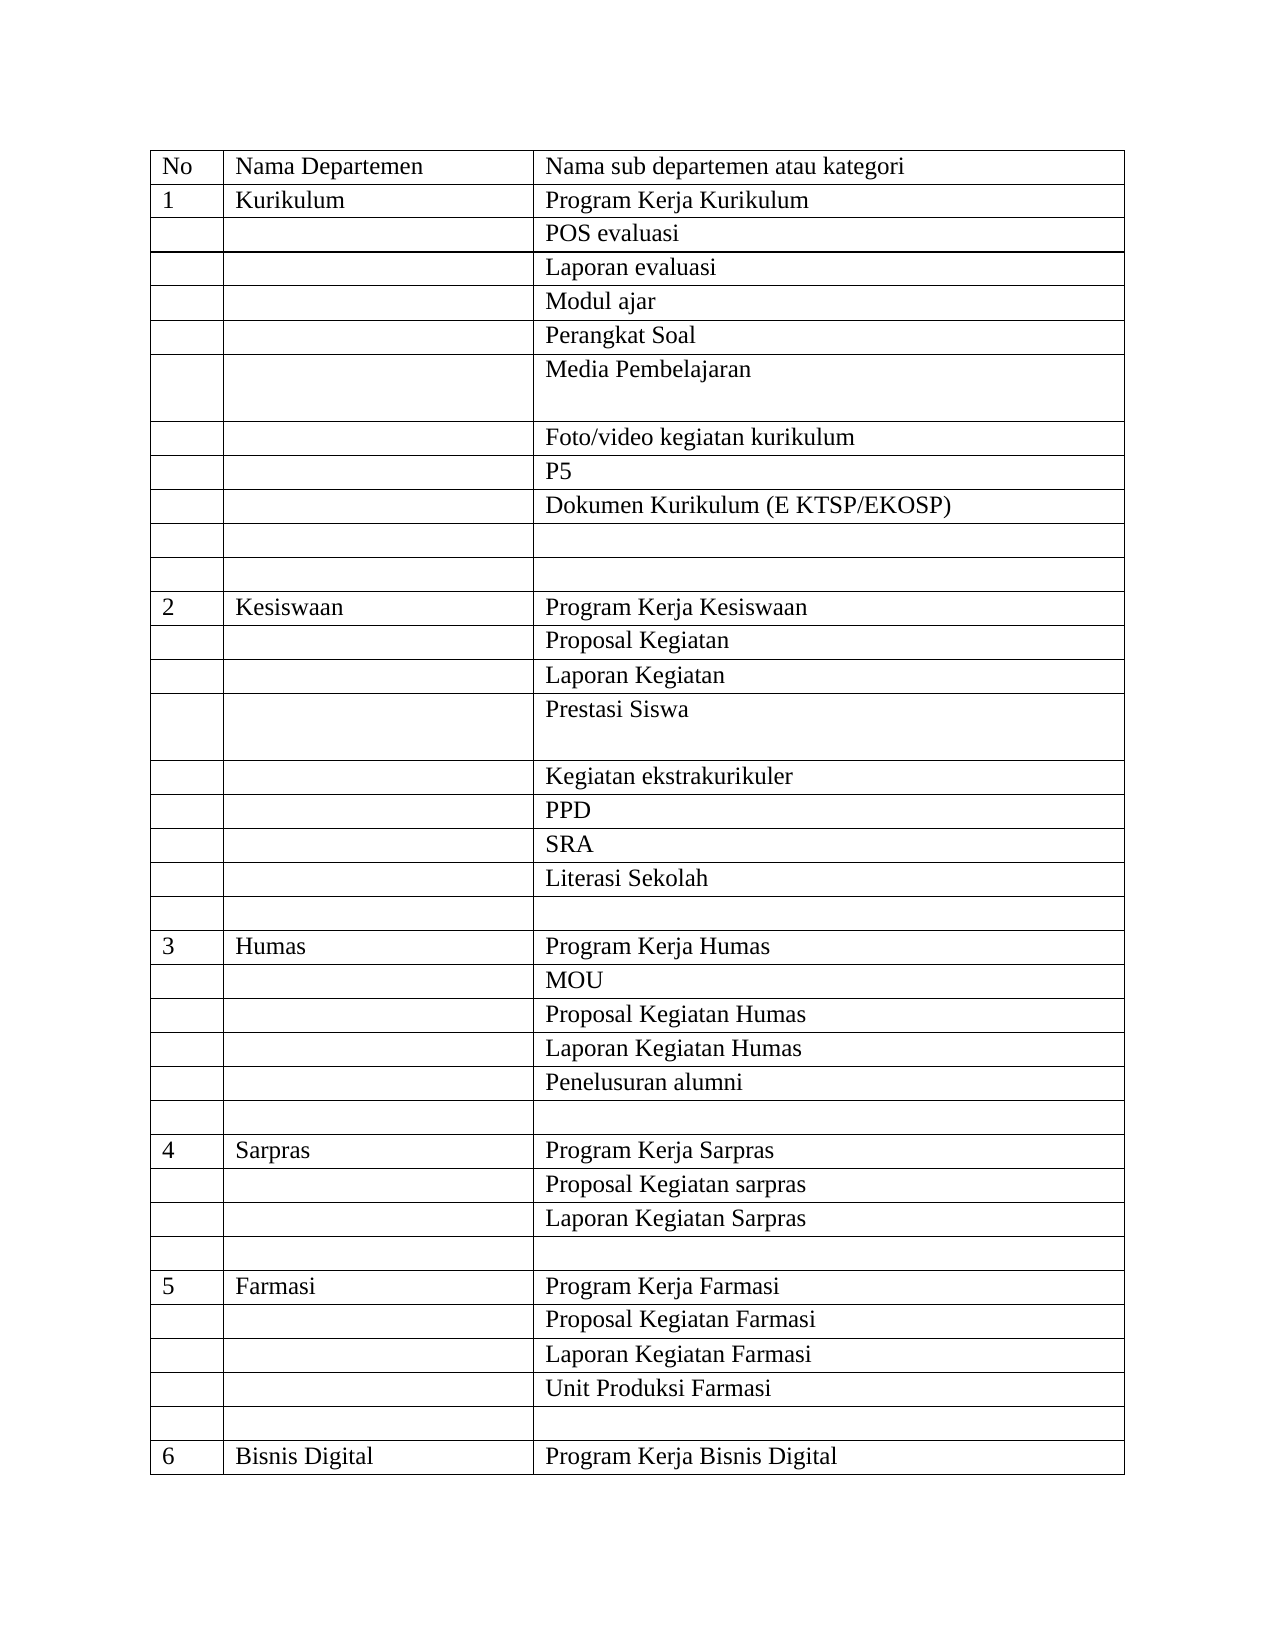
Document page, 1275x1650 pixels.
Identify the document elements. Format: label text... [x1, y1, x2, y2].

table_cell Sarpras [224, 1135, 533, 1168]
table_cell Program Kerja Humas [534, 931, 1124, 964]
table_cell Kegiatan ekstrakurikuler [534, 761, 1124, 794]
table_cell [151, 999, 223, 1032]
table_cell [151, 1339, 223, 1372]
table_cell [151, 422, 223, 455]
table_cell [534, 1407, 1124, 1440]
table_cell Perangkat Soal [534, 321, 1124, 353]
table_cell 6 [151, 1441, 223, 1473]
table_cell [151, 897, 223, 930]
table_cell [224, 558, 533, 591]
table_cell [224, 1169, 533, 1202]
table_header Nama Departemen [224, 151, 533, 184]
table_cell [224, 626, 533, 659]
table_cell [151, 1407, 223, 1440]
table_cell [224, 897, 533, 930]
table_cell Kesiswaan [224, 592, 533, 624]
table_cell [151, 524, 223, 557]
table_cell [151, 1203, 223, 1236]
table_cell 1 [151, 185, 223, 217]
table_cell [534, 558, 1124, 591]
table_cell Penelusuran alumni [534, 1067, 1124, 1100]
table_cell Laporan Kegiatan [534, 660, 1124, 693]
table_cell [534, 1101, 1124, 1134]
table_cell Program Kerja Kesiswaan [534, 592, 1124, 624]
table_cell [151, 286, 223, 319]
table_cell [151, 321, 223, 353]
table_cell Proposal Kegiatan Humas [534, 999, 1124, 1032]
table_cell [151, 218, 223, 251]
table_cell Program Kerja Kurikulum [534, 185, 1124, 217]
table_cell [224, 286, 533, 319]
table_cell MOU [534, 965, 1124, 998]
table_cell Proposal Kegiatan Farmasi [534, 1305, 1124, 1338]
table_cell [224, 524, 533, 557]
table_cell [224, 829, 533, 862]
table_cell [151, 694, 223, 760]
table_cell [224, 1067, 533, 1100]
table_cell Dokumen Kurikulum (E KTSP/EKOSP) [534, 490, 1124, 523]
table_cell Laporan Kegiatan Humas [534, 1033, 1124, 1066]
table_cell [224, 999, 533, 1032]
table_cell [224, 795, 533, 828]
table_cell [534, 524, 1124, 557]
table_cell [151, 1373, 223, 1406]
table_cell [151, 456, 223, 489]
table_cell Program Kerja Farmasi [534, 1271, 1124, 1303]
table_cell [224, 694, 533, 760]
table_cell [151, 1169, 223, 1202]
table_cell [151, 1101, 223, 1134]
table_cell [151, 626, 223, 659]
table_cell [224, 253, 533, 285]
table_cell Program Kerja Bisnis Digital [534, 1441, 1124, 1473]
table_cell Media Pembelajaran [534, 355, 1124, 421]
table_cell [224, 1407, 533, 1440]
table_cell [224, 456, 533, 489]
table_cell [151, 863, 223, 896]
table_cell P5 [534, 456, 1124, 489]
table_cell [151, 1305, 223, 1338]
table_cell [224, 1373, 533, 1406]
table_cell [224, 1305, 533, 1338]
table_cell Proposal Kegiatan sarpras [534, 1169, 1124, 1202]
table_cell Modul ajar [534, 286, 1124, 319]
table_cell [224, 218, 533, 251]
table_cell [151, 1033, 223, 1066]
table_cell [151, 761, 223, 794]
table_cell [534, 897, 1124, 930]
table_cell [224, 422, 533, 455]
table_cell Program Kerja Sarpras [534, 1135, 1124, 1168]
table_cell 3 [151, 931, 223, 964]
table_cell Laporan evaluasi [534, 253, 1124, 285]
table_cell [151, 1067, 223, 1100]
table_cell PPD [534, 795, 1124, 828]
table_cell [224, 761, 533, 794]
table_cell Proposal Kegiatan [534, 626, 1124, 659]
table_cell SRA [534, 829, 1124, 862]
table_cell [151, 829, 223, 862]
table_cell [224, 490, 533, 523]
table_cell [151, 660, 223, 693]
table_header No [151, 151, 223, 184]
table_cell [224, 1237, 533, 1270]
table_cell [151, 1237, 223, 1270]
table_cell Humas [224, 931, 533, 964]
table_cell Foto/video kegiatan kurikulum [534, 422, 1124, 455]
table_cell [224, 1101, 533, 1134]
table_cell [224, 660, 533, 693]
table_cell [151, 355, 223, 421]
table_cell POS evaluasi [534, 218, 1124, 251]
table_cell [224, 863, 533, 896]
table_cell Literasi Sekolah [534, 863, 1124, 896]
table_cell [151, 795, 223, 828]
table_cell Unit Produksi Farmasi [534, 1373, 1124, 1406]
table_cell [151, 965, 223, 998]
table_cell Laporan Kegiatan Farmasi [534, 1339, 1124, 1372]
table_cell [224, 1203, 533, 1236]
table_cell Laporan Kegiatan Sarpras [534, 1203, 1124, 1236]
table_cell [224, 965, 533, 998]
table_cell [151, 253, 223, 285]
table_header Nama sub departemen atau kategori [534, 151, 1124, 184]
table_cell 2 [151, 592, 223, 624]
table_cell [151, 558, 223, 591]
table_cell Kurikulum [224, 185, 533, 217]
table_cell [224, 355, 533, 421]
table_cell Bisnis Digital [224, 1441, 533, 1473]
table_cell [224, 1339, 533, 1372]
table_cell [534, 1237, 1124, 1270]
table_cell Farmasi [224, 1271, 533, 1303]
table_cell [151, 490, 223, 523]
table_cell 4 [151, 1135, 223, 1168]
table_cell [224, 1033, 533, 1066]
table_cell [224, 321, 533, 353]
table_cell Prestasi Siswa [534, 694, 1124, 760]
table_cell 5 [151, 1271, 223, 1303]
